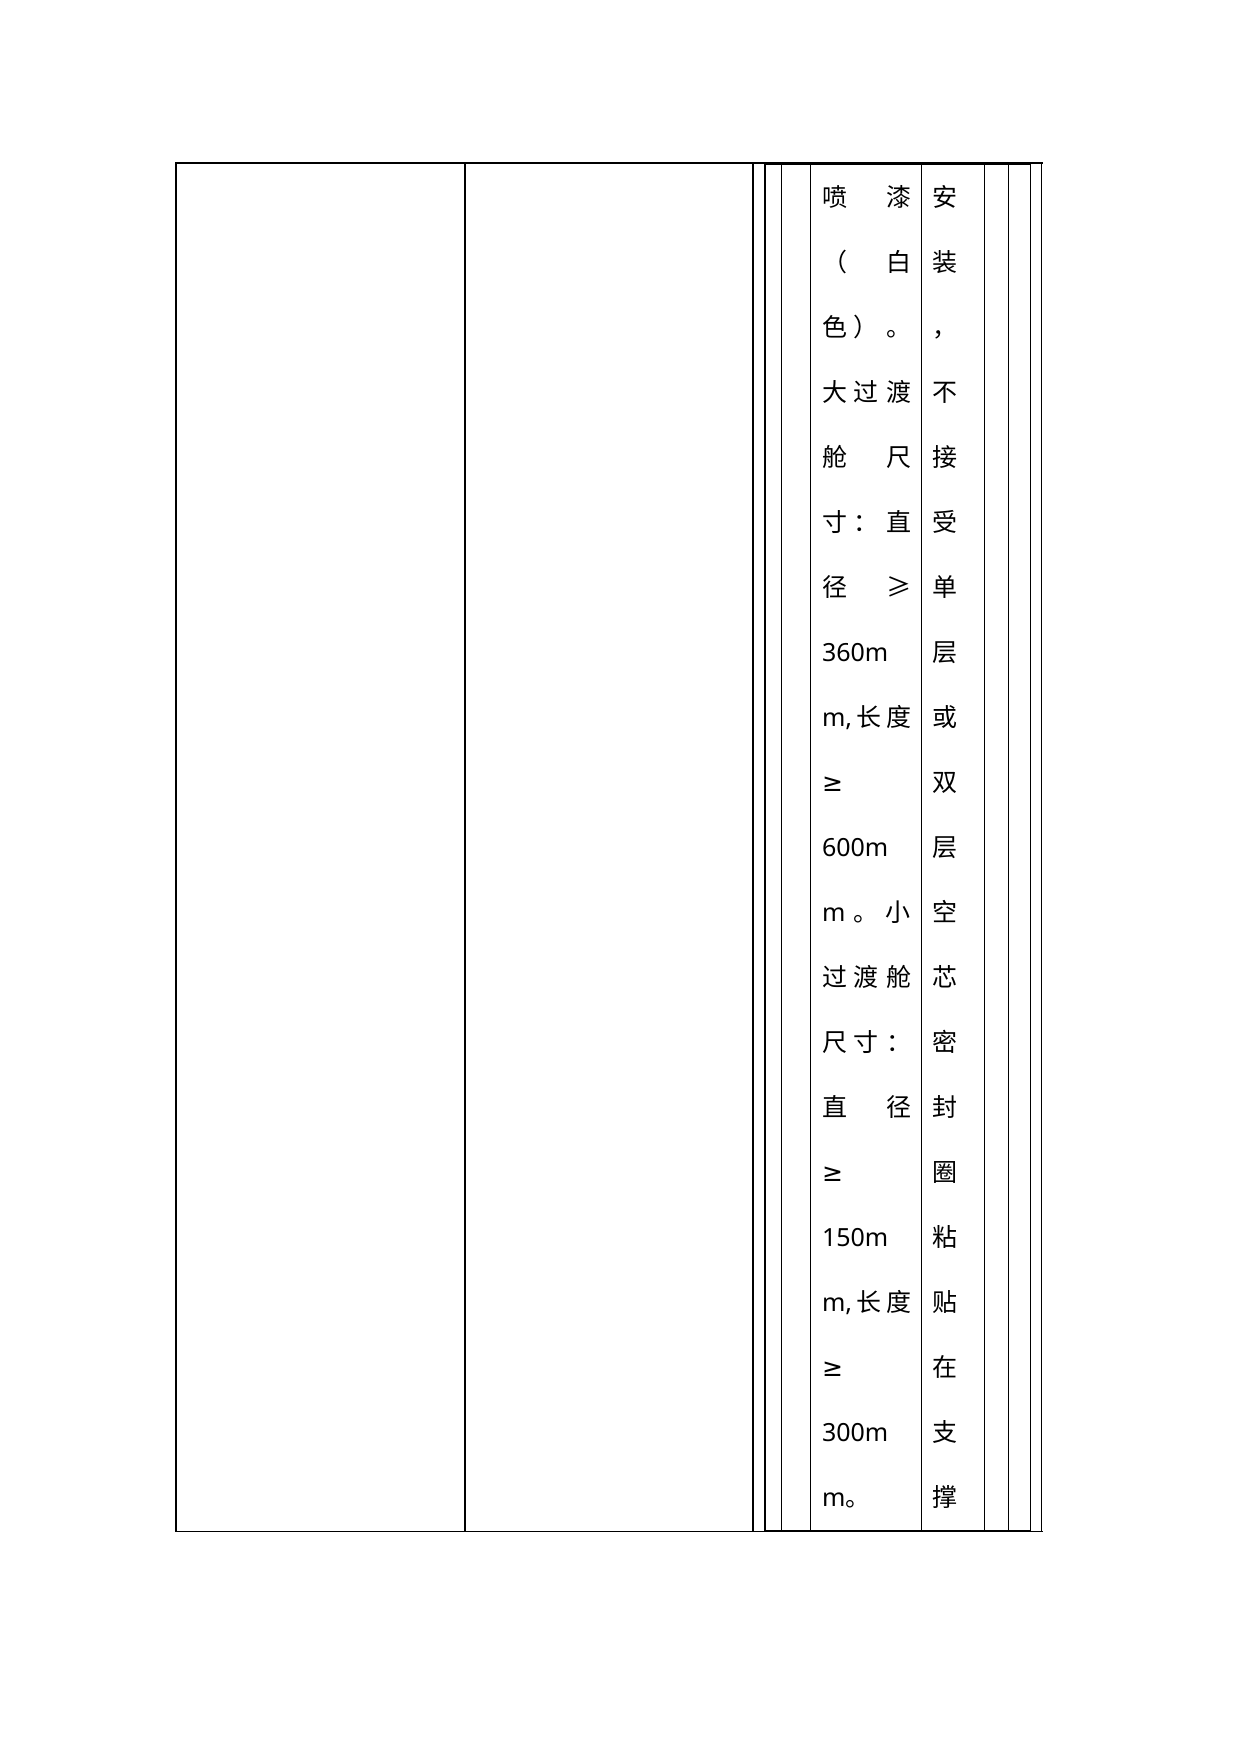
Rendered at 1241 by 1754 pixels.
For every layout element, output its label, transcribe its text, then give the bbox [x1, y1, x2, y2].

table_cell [811, 165, 921, 1530]
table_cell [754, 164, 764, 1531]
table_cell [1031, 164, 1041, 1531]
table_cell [922, 165, 984, 1530]
table_cell 1 [177, 164, 464, 1531]
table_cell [985, 165, 1008, 1530]
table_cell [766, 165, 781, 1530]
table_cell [1009, 165, 1030, 1530]
table_cell [466, 164, 752, 1531]
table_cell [782, 165, 810, 1530]
